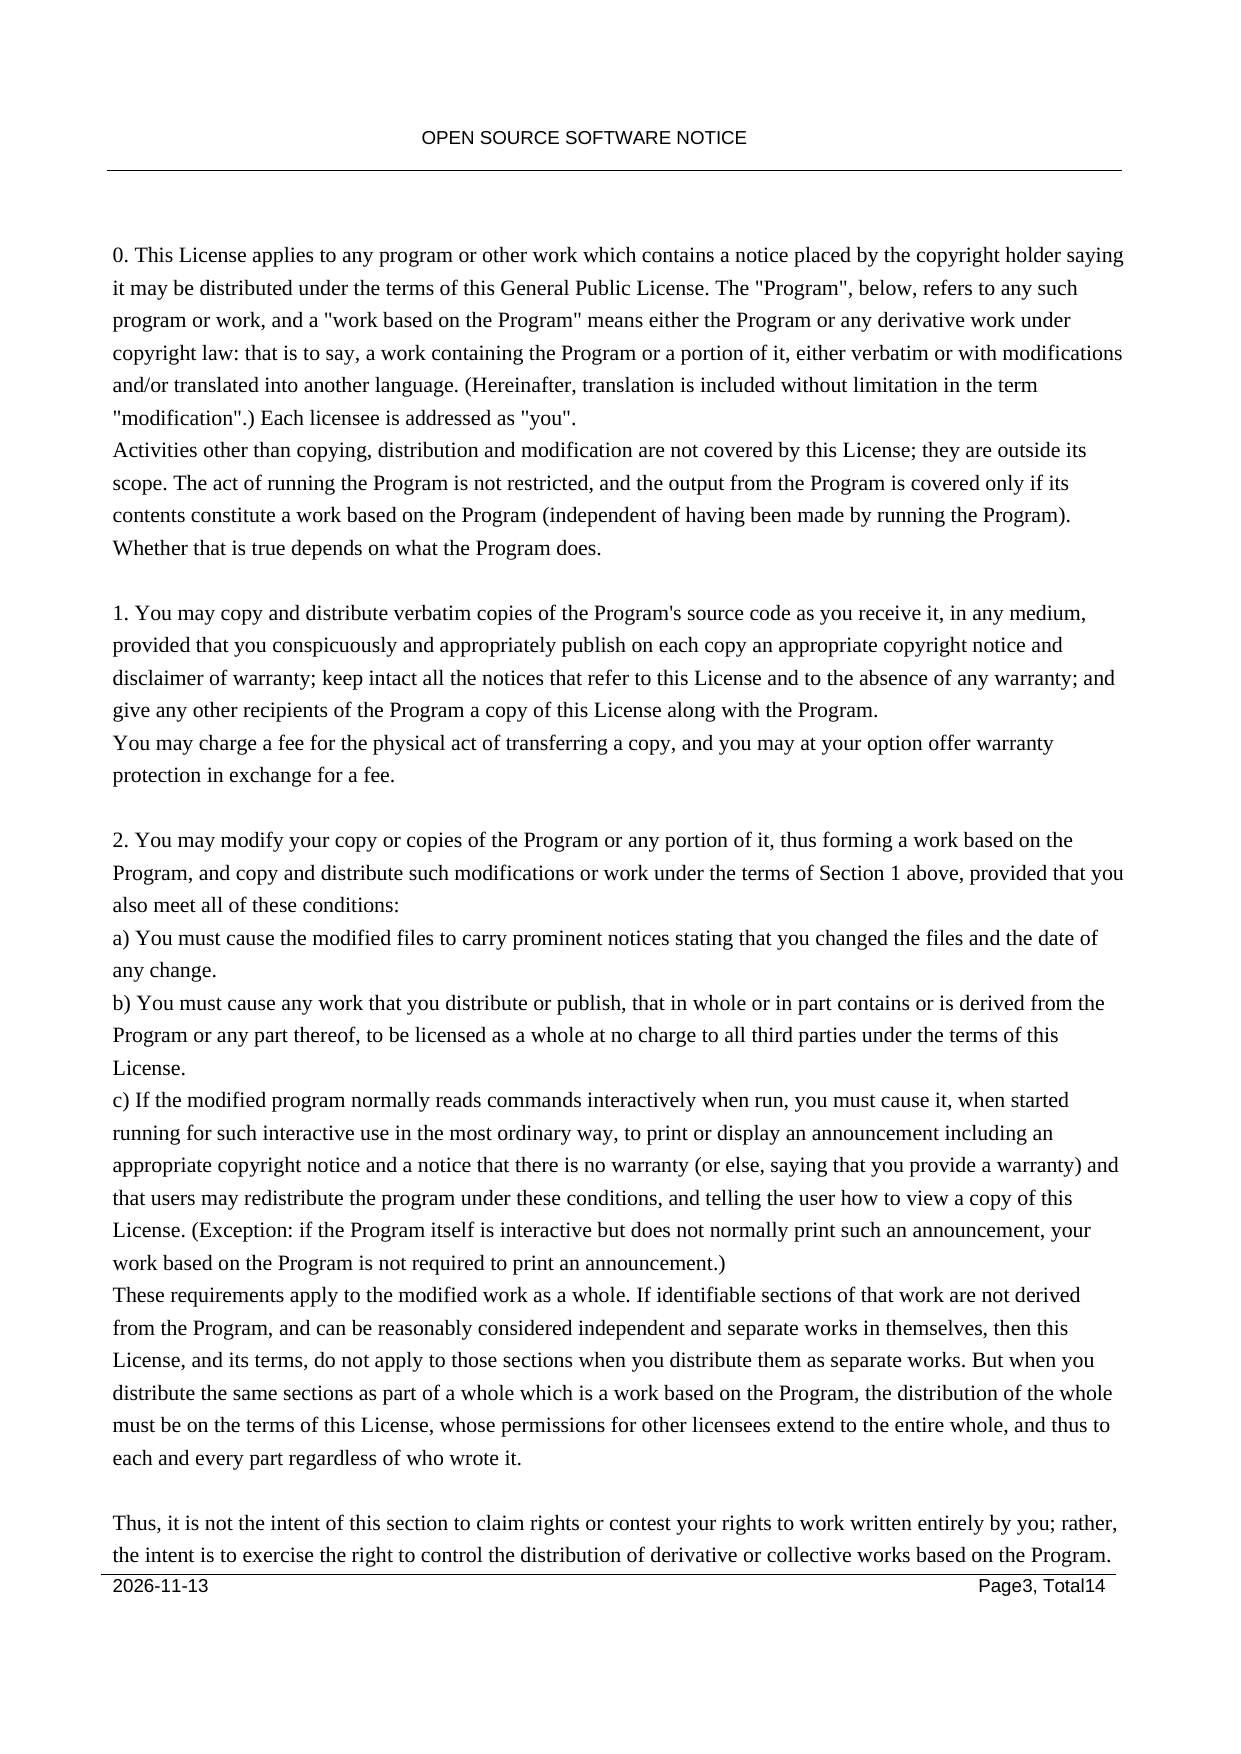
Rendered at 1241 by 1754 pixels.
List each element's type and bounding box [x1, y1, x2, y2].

text [112, 206, 1128, 1571]
